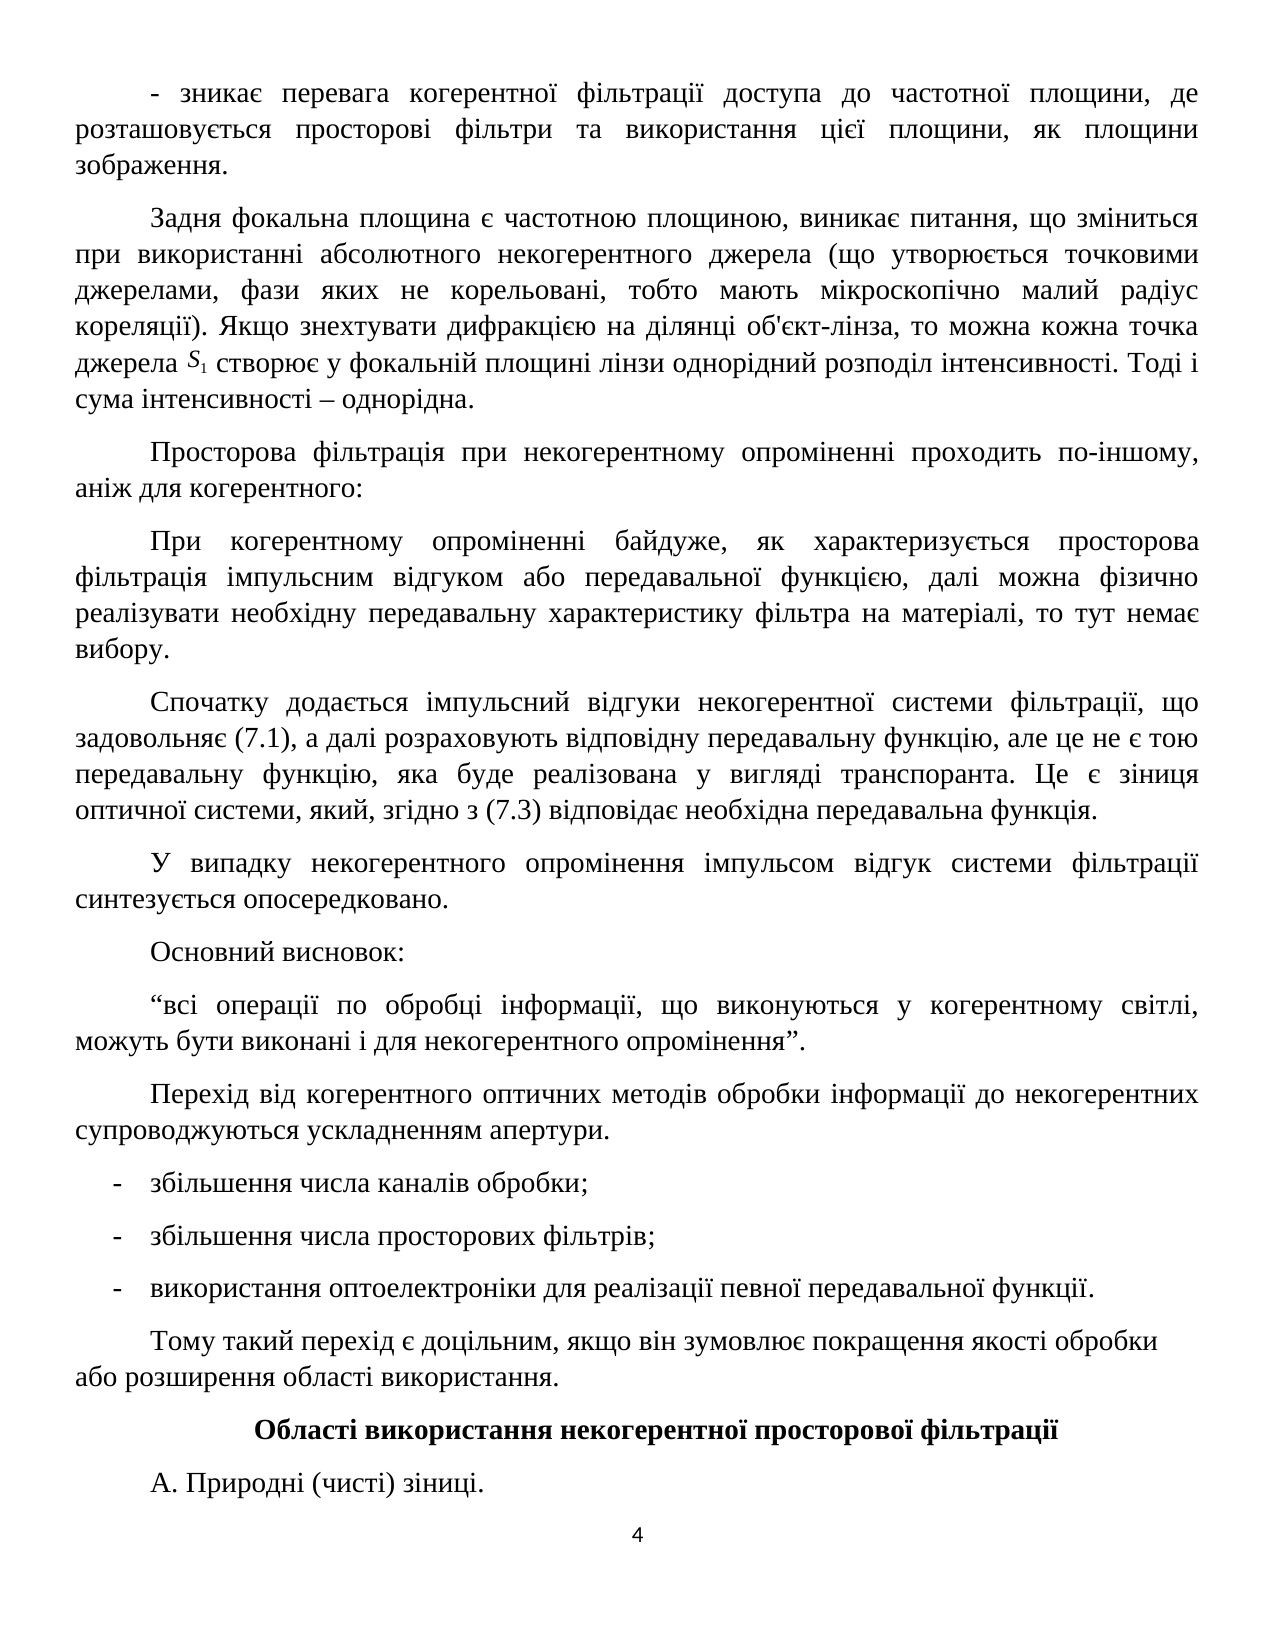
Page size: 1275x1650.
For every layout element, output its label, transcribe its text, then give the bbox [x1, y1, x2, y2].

text Просторова фільтрація при некогерентному опроміненні проходить по-іншому, аніж для когерентного: [75, 434, 1200, 503]
text У випадку некогерентного опромінення імпульсом відгук системи фільтрації синтезується опосередковано. [75, 845, 1200, 915]
list збільшення числа просторових фільтрів; [112, 1218, 1200, 1251]
text “всі операції по обробці інформації, що виконуються у когерентному світлі, можуть бути виконані і для некогерентного опромінення”. [75, 987, 1200, 1057]
text При когерентному опроміненні байдуже, як характеризується просторова фільтрація імпульсним відгуком або передавальної функцією, далі можна фізично реалізувати необхідну передавальну характеристику фільтра на матеріалі, то тут немає вибору. [75, 523, 1200, 664]
text А. Природні (чисті) зіниці. [75, 1465, 1200, 1498]
text Задня фокальна площина є частотною площиною, виникає питання, що зміниться при використанні абсолютного некогерентного джерела (що утворюється точковими джерелами, фази яких не корельовані, тобто мають мікроскопічно малий радіус кореляції). Якщо знехтувати дифракцією на ділянці об'єкт-лінза, то можна кожна точка джерела створює у фокальній площині лінзи однорідний розподіл інтенсивності. Тоді і сума інтенсивності – однорідна. [75, 200, 1200, 414]
text Основний висновок: [75, 934, 1200, 968]
list збільшення числа каналів обробки; [112, 1165, 1200, 1198]
text Перехід від когерентного оптичних методів обробки інформації до некогерентних супроводжуються ускладненням апертури. [75, 1076, 1200, 1146]
text Спочатку додається імпульсний відгуки некогерентної системи фільтрації, що задовольняє (7.1), а далі розраховують відповідну передавальну функцію, але це не є тою передавальну функцію, яка буде реалізована у вигляді транспоранта. Це є зіниця оптичної системи, який, згідно з (7.3) відповідає необхідна передавальна функція. [75, 684, 1200, 826]
text - зникає перевага когерентної фільтрації доступа до частотної площини, де розташовується просторові фільтри та використання цієї площини, як площини зображення. [75, 75, 1200, 181]
text Області використання некогерентної просторової фільтрації [112, 1412, 1200, 1446]
text Тому такий перехід є доцільним, якщо він зумовлює покращення якості обробки або розширення області використання. [75, 1323, 1200, 1393]
list використання оптоелектроніки для реалізації певної передавальної функції. [112, 1270, 1200, 1304]
